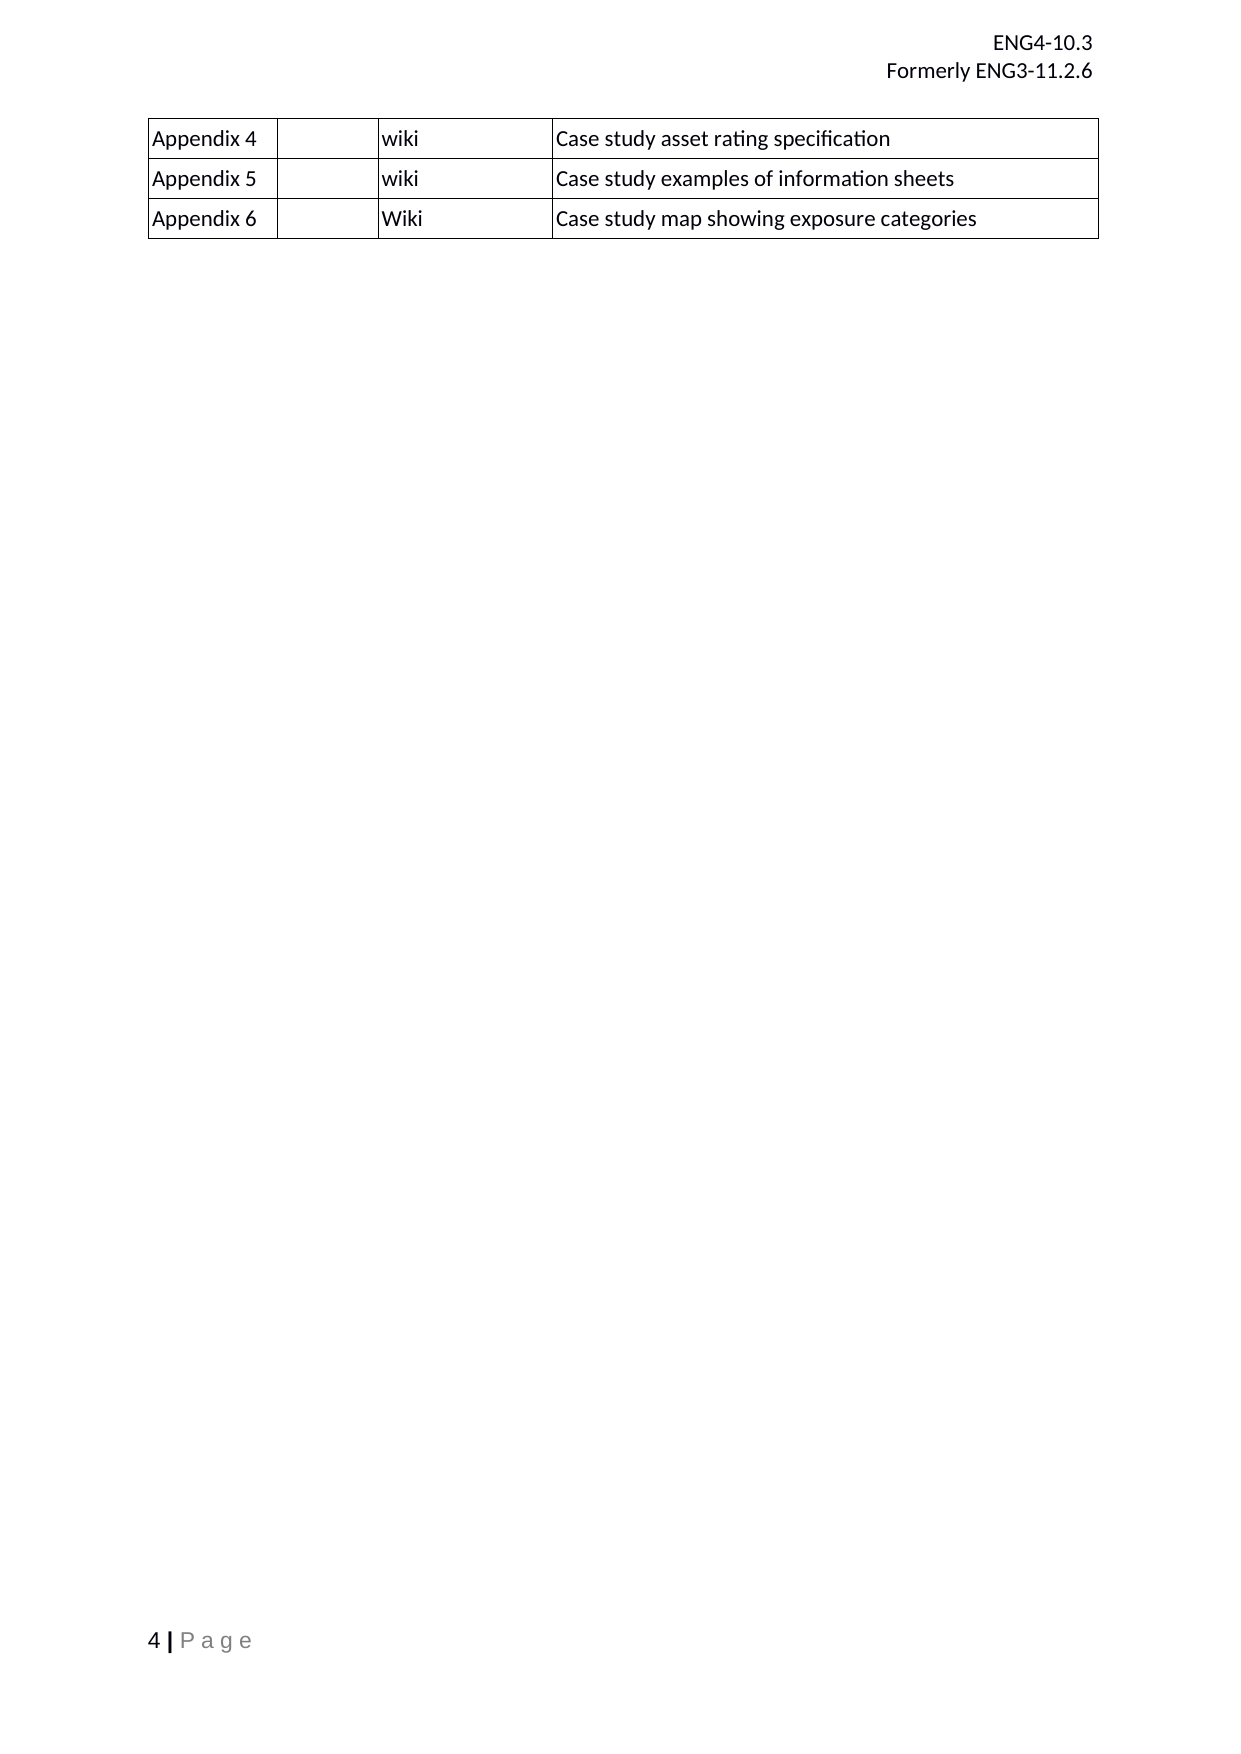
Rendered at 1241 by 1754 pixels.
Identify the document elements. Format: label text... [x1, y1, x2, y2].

table_cell Case study asset rating specification [553, 119, 1098, 158]
table_cell wiki [379, 119, 552, 158]
table_cell Case study examples of information sheets [553, 159, 1098, 198]
table_cell [278, 159, 378, 198]
table_cell [278, 199, 378, 238]
table_cell Appendix 4 [149, 119, 277, 158]
table_cell Case study map showing exposure categories [553, 199, 1098, 238]
table_cell Appendix 6 [149, 199, 277, 238]
table_cell [278, 119, 378, 158]
table_cell wiki [379, 159, 552, 198]
table_cell Wiki [379, 199, 552, 238]
table_cell Appendix 5 [149, 159, 277, 198]
